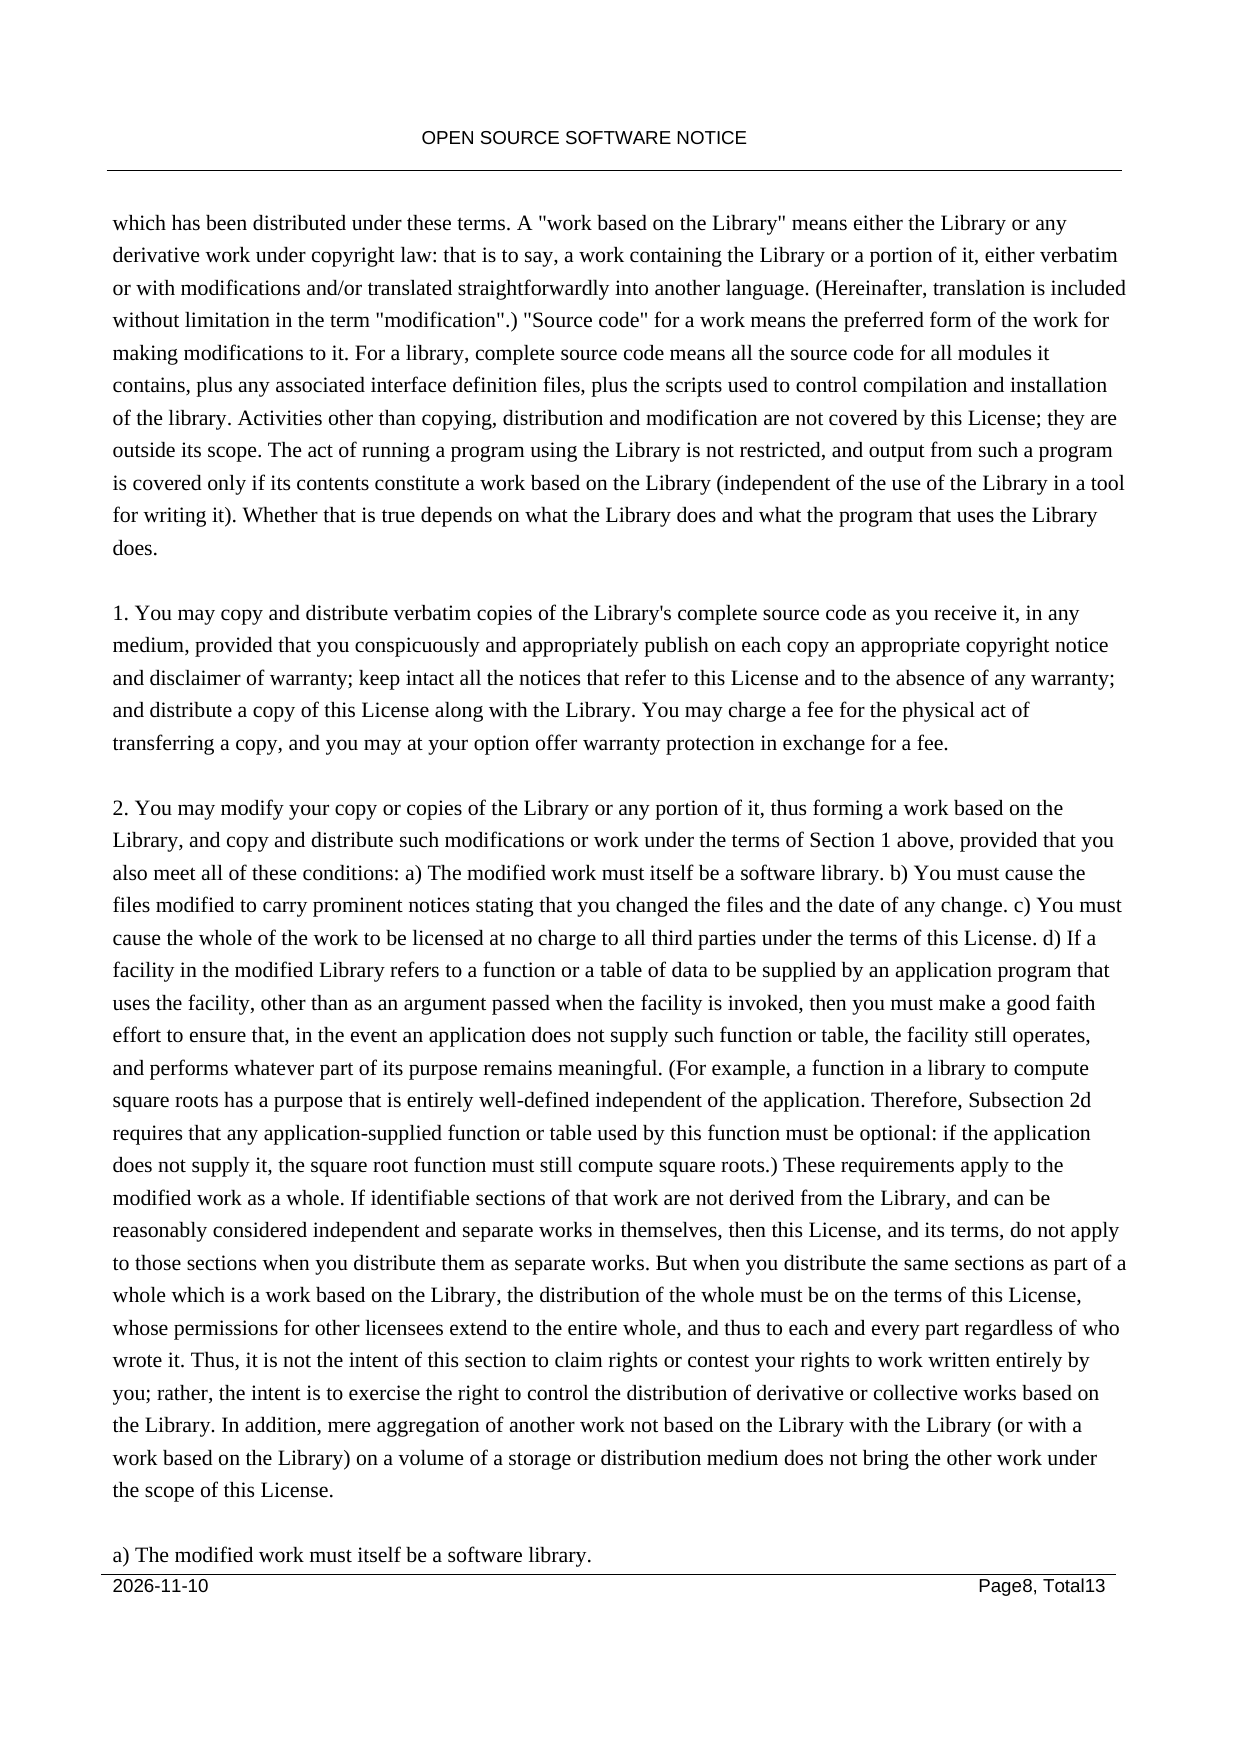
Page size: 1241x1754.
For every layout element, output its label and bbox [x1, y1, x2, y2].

text [112, 206, 1128, 1571]
